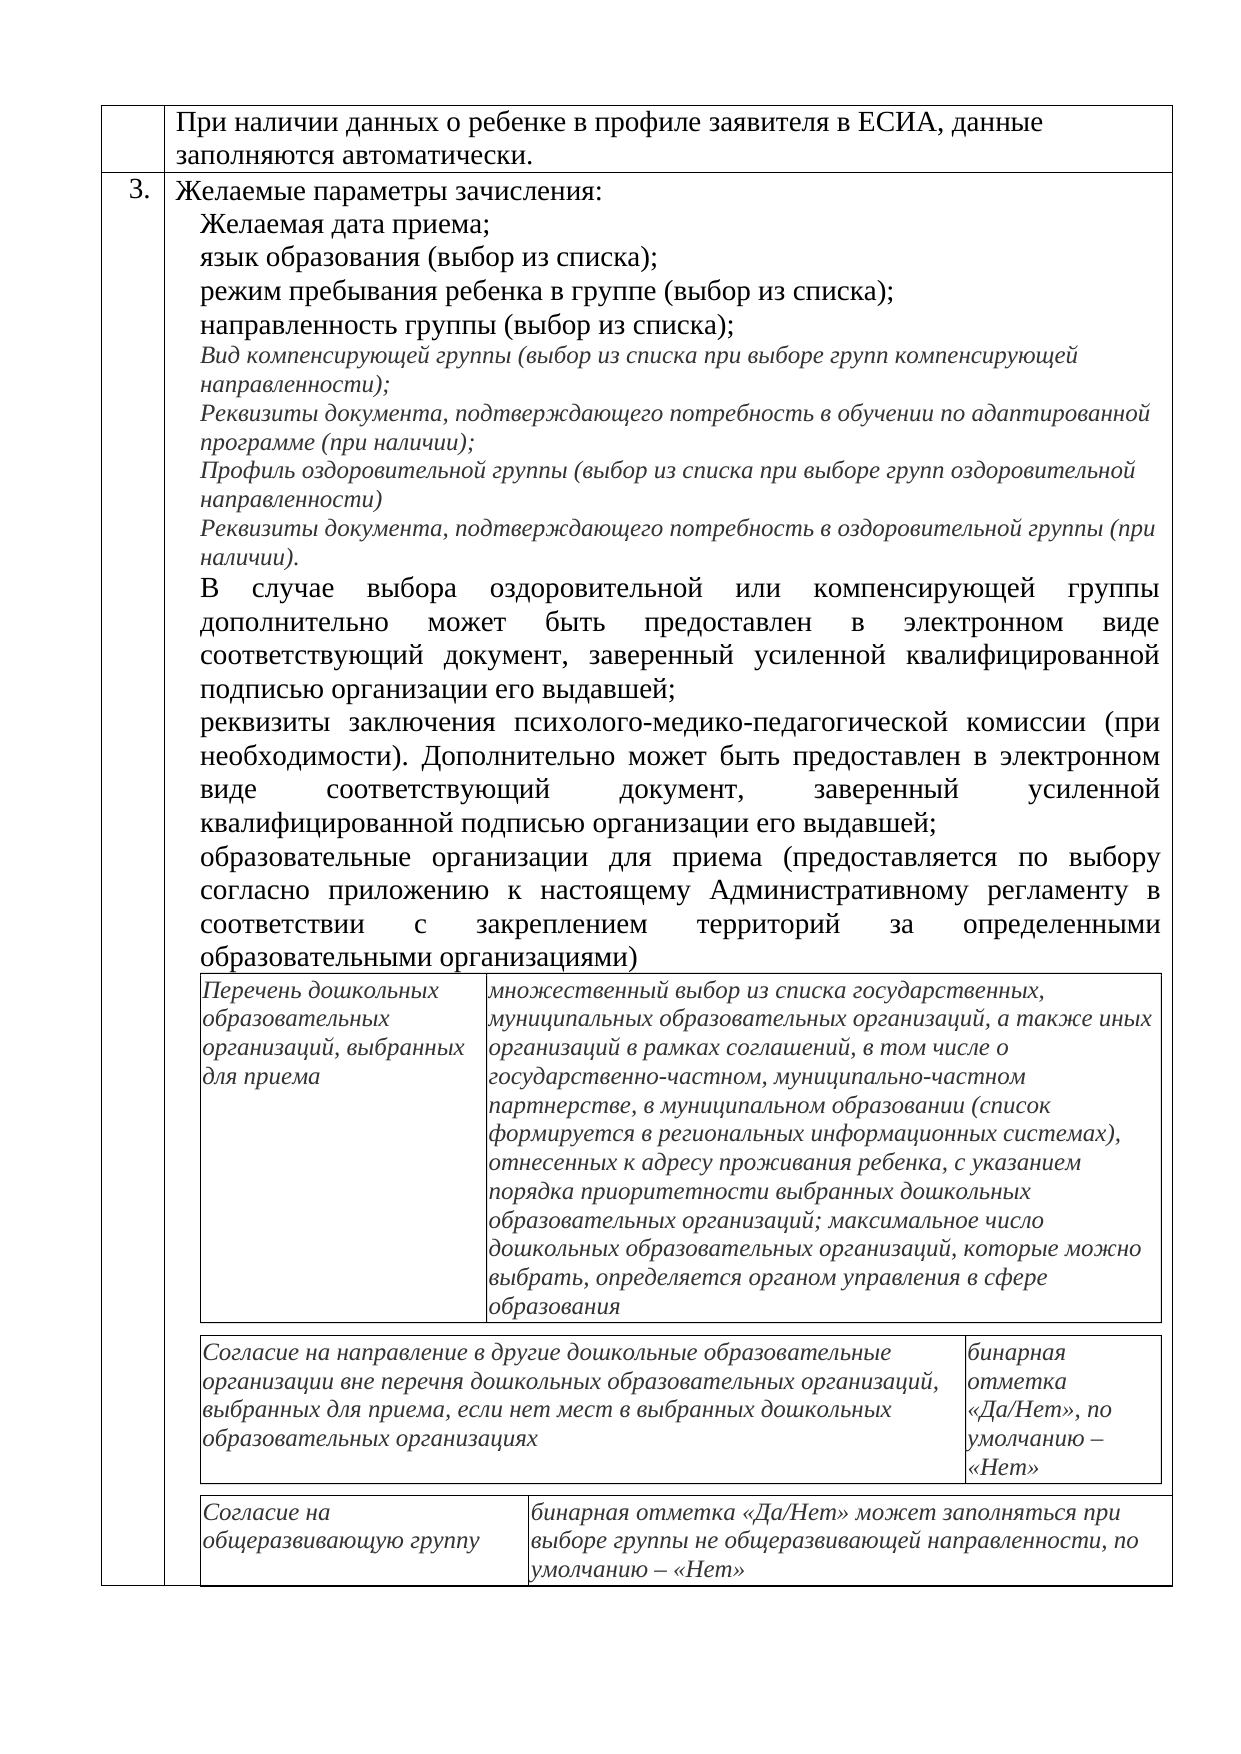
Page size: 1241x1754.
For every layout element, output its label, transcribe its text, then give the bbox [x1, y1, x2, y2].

table_cell Желаемые параметры зачисления: Желаемая дата приема; язык образования (выбор из списка); режим пребывания ребенка в группе (выбор из списка); направленность группы (выбор из списка); Вид компенсирующей группы (выбор из списка при выборе групп компенсирующей направленности); Реквизиты документа, подтверждающего потребность в обучении по адаптированной программе (при наличии); Профиль оздоровительной группы (выбор из списка при выборе групп оздоровительной направленности) Реквизиты документа, подтверждающего потребность в оздоровительной группы (при наличии). В случае выбора оздоровительной или компенсирующей группы дополнительно может быть предоставлен в электронном виде соответствующий документ, заверенный усиленной квалифицированной подписью организации его выдавшей; реквизиты заключения психолого-медико-педагогической комиссии (при необходимости). Дополнительно может быть предоставлен в электронном виде соответствующий документ, заверенный усиленной квалифицированной подписью организации его выдавшей; образовательные организации для приема (предоставляется по выбору согласно приложению к настоящему Административному регламенту в соответствии с закреплением территорий за определенными образовательными организациями) Перечень дошкольных множественный выбор из списка государственных, образовательных муниципальных образовательных организаций, а также иных организаций, выбранных организаций в рамках соглашений, в том числе о для приема государственно-частном, муниципально-частном партнерстве, в муниципальном образовании (список формируется в региональных информационных системах), отнесенных к адресу проживания ребенка, с указанием порядка приоритетности выбранных дошкольных образовательных организаций; максимальное число дошкольных образовательных организаций, которые можно выбрать, определяется органом управления в сфере образования Согласие на направление в другие дошкольные образовательные бинарная организации вне перечня дошкольных образовательных организаций, отметка выбранных для приема, если нет мест в выбранных дошкольных «Да/Нет», по образовательных организациях умолчанию – «Нет» [165, 173, 1172, 1495]
table_header При наличии данных о ребенке в профиле заявителя в ЕСИА, данные заполняются автоматически. [165, 106, 1172, 172]
table_cell [165, 1495, 200, 1585]
table_header [102, 106, 164, 172]
table_cell бинарная отметка «Да/Нет» может заполняться при выборе группы не общеразвивающей направленности, по умолчанию – «Нет» [529, 1496, 1172, 1585]
table_cell Согласие на общеразвивающую группу [201, 1496, 528, 1585]
table_cell 3. [102, 173, 164, 1585]
